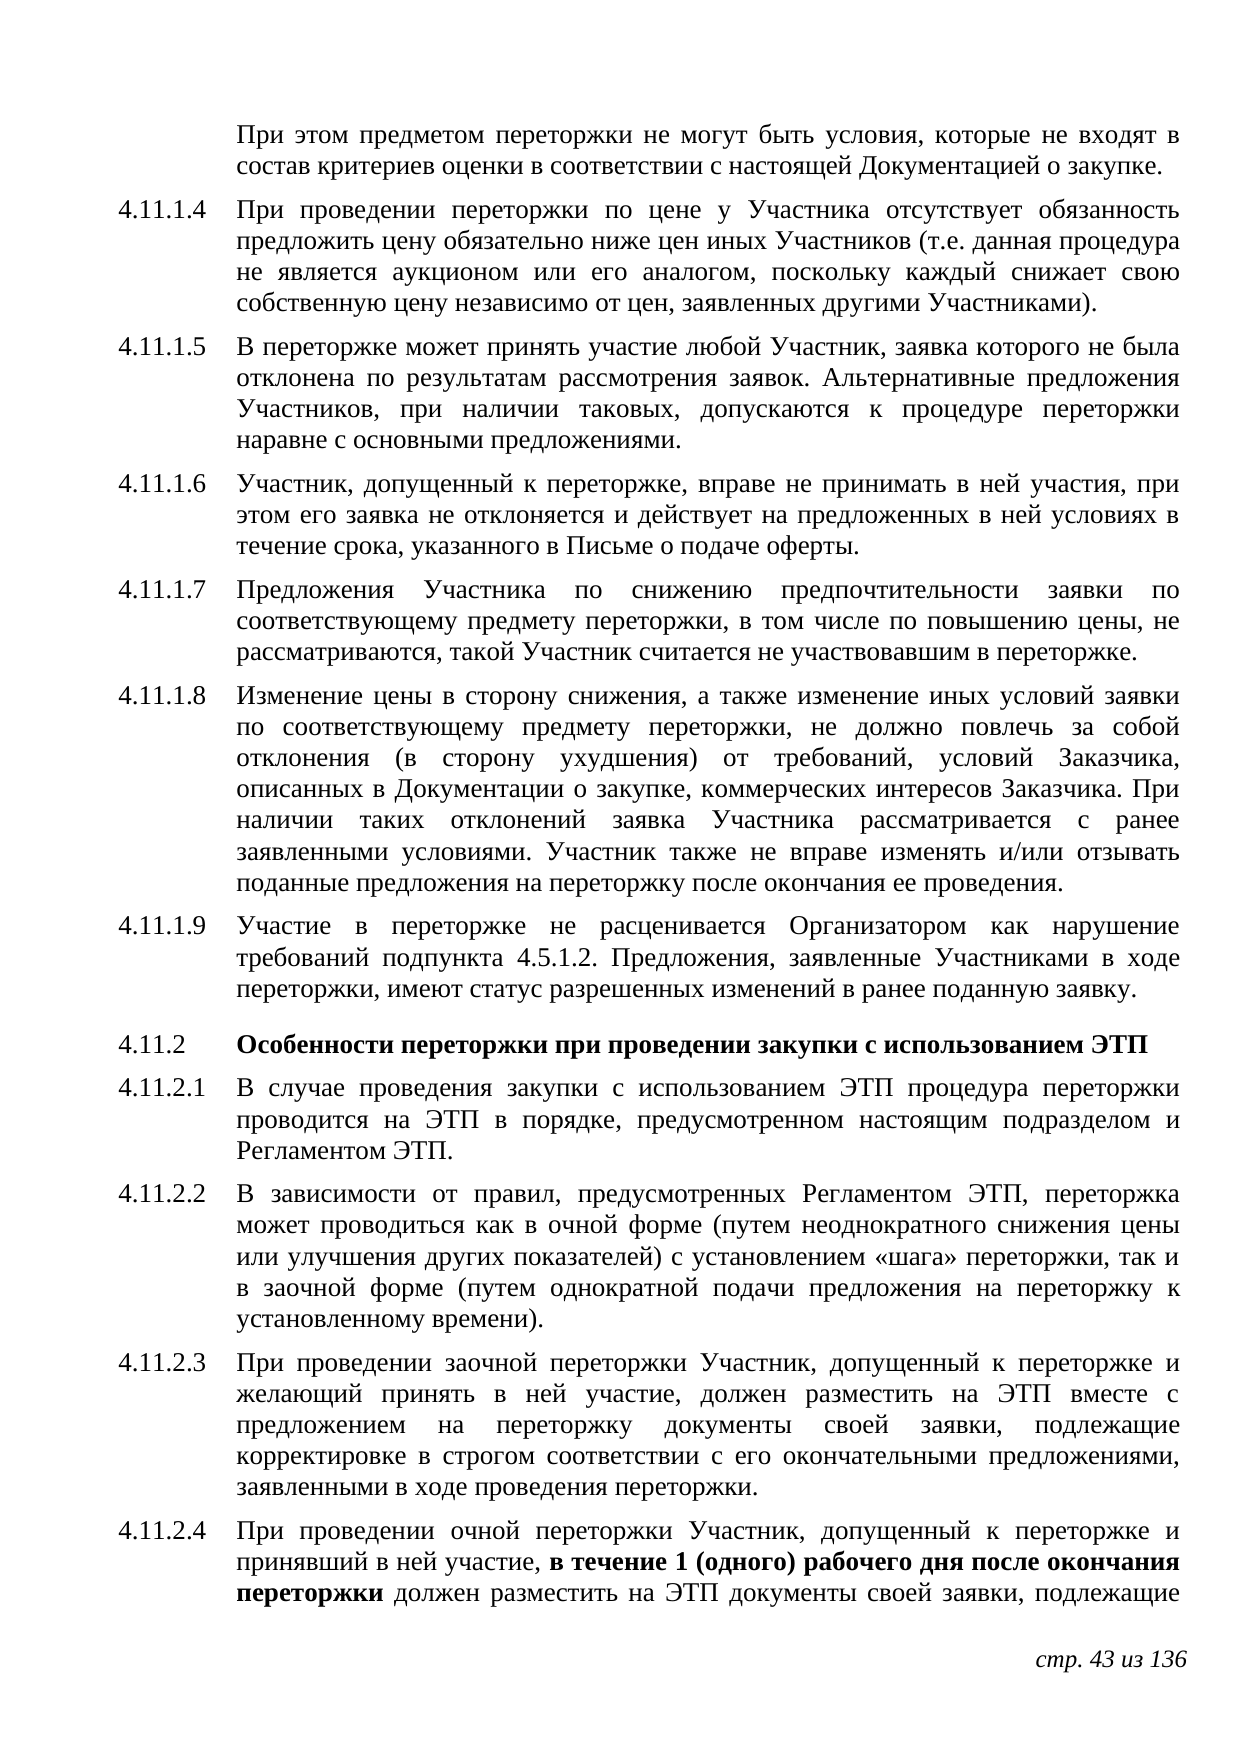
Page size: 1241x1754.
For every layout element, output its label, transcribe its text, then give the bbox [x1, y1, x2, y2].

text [118, 1514, 1181, 1607]
text Участие в переторжке не расценивается Организатором как нарушение требований подпункта 4.5.1.2. Предложения, заявленные Участниками в ходе переторжки, имеют статус разрешенных изменений в ранее поданную заявку. [118, 909, 1181, 1003]
text Изменение цены в сторону снижения, а также изменение иных условий заявки по соответствующему предмету переторжки, не должно повлечь за собой отклонения (в сторону ухудшения) от требований, условий Заказчика, описанных в Документации о закупке, коммерческих интересов Заказчика. При наличии таких отклонений заявка Участника рассматривается с ранее заявленными условиями. Участник также не вправе изменять и/или отзывать поданные предложения на переторжку после окончания ее проведения. [118, 679, 1181, 897]
text В случае проведения закупки с использованием ЭТП процедура переторжки проводится на ЭТП в порядке, предусмотренном настоящим подразделом и Регламентом ЭТП. [118, 1072, 1181, 1165]
text В зависимости от правил, предусмотренных Регламентом ЭТП, переторжка может проводиться как в очной форме (путем неоднократного снижения цены или улучшения других показателей) с установлением «шага» переторжки, так и в заочной форме (путем однократной подачи предложения на переторжку к установленному времени). [118, 1177, 1181, 1333]
text Предложения Участника по снижению предпочтительности заявки по соответствующему предмету переторжки, в том числе по повышению цены, не рассматриваются, такой Участник считается не участвовавшим в переторжке. [118, 573, 1181, 666]
text При проведении переторжки по цене у Участника отсутствует обязанность предложить цену обязательно ниже цен иных Участников (т.е. данная процедура не является аукционом или его аналогом, поскольку каждый снижает свою собственную цену независимо от цен, заявленных другими Участниками). [118, 193, 1181, 317]
text Особенности переторжки при проведении закупки с использованием ЭТП [118, 1028, 1181, 1059]
text Участник, допущенный к переторжке, вправе не принимать в ней участия, при этом его заявка не отклоняется и действует на предложенных в ней условиях в течение срока, указанного в Письме о подаче оферты. [118, 467, 1181, 561]
text В переторжке может принять участие любой Участник, заявка которого не была отклонена по результатам рассмотрения заявок. Альтернативные предложения Участников, при наличии таковых, допускаются к процедуре переторжки наравне с основными предложениями. [118, 330, 1181, 454]
list При этом предметом переторжки не могут быть условия, которые не входят в состав критериев оценки в соответствии с настоящей Документацией о закупке. [236, 118, 1181, 180]
text При проведении заочной переторжки Участник, допущенный к переторжке и желающий принять в ней участие, должен разместить на ЭТП вместе с предложением на переторжку документы своей заявки, подлежащие корректировке в строгом соответствии с его окончательными предложениями, заявленными в ходе проведения переторжки. [118, 1346, 1181, 1501]
